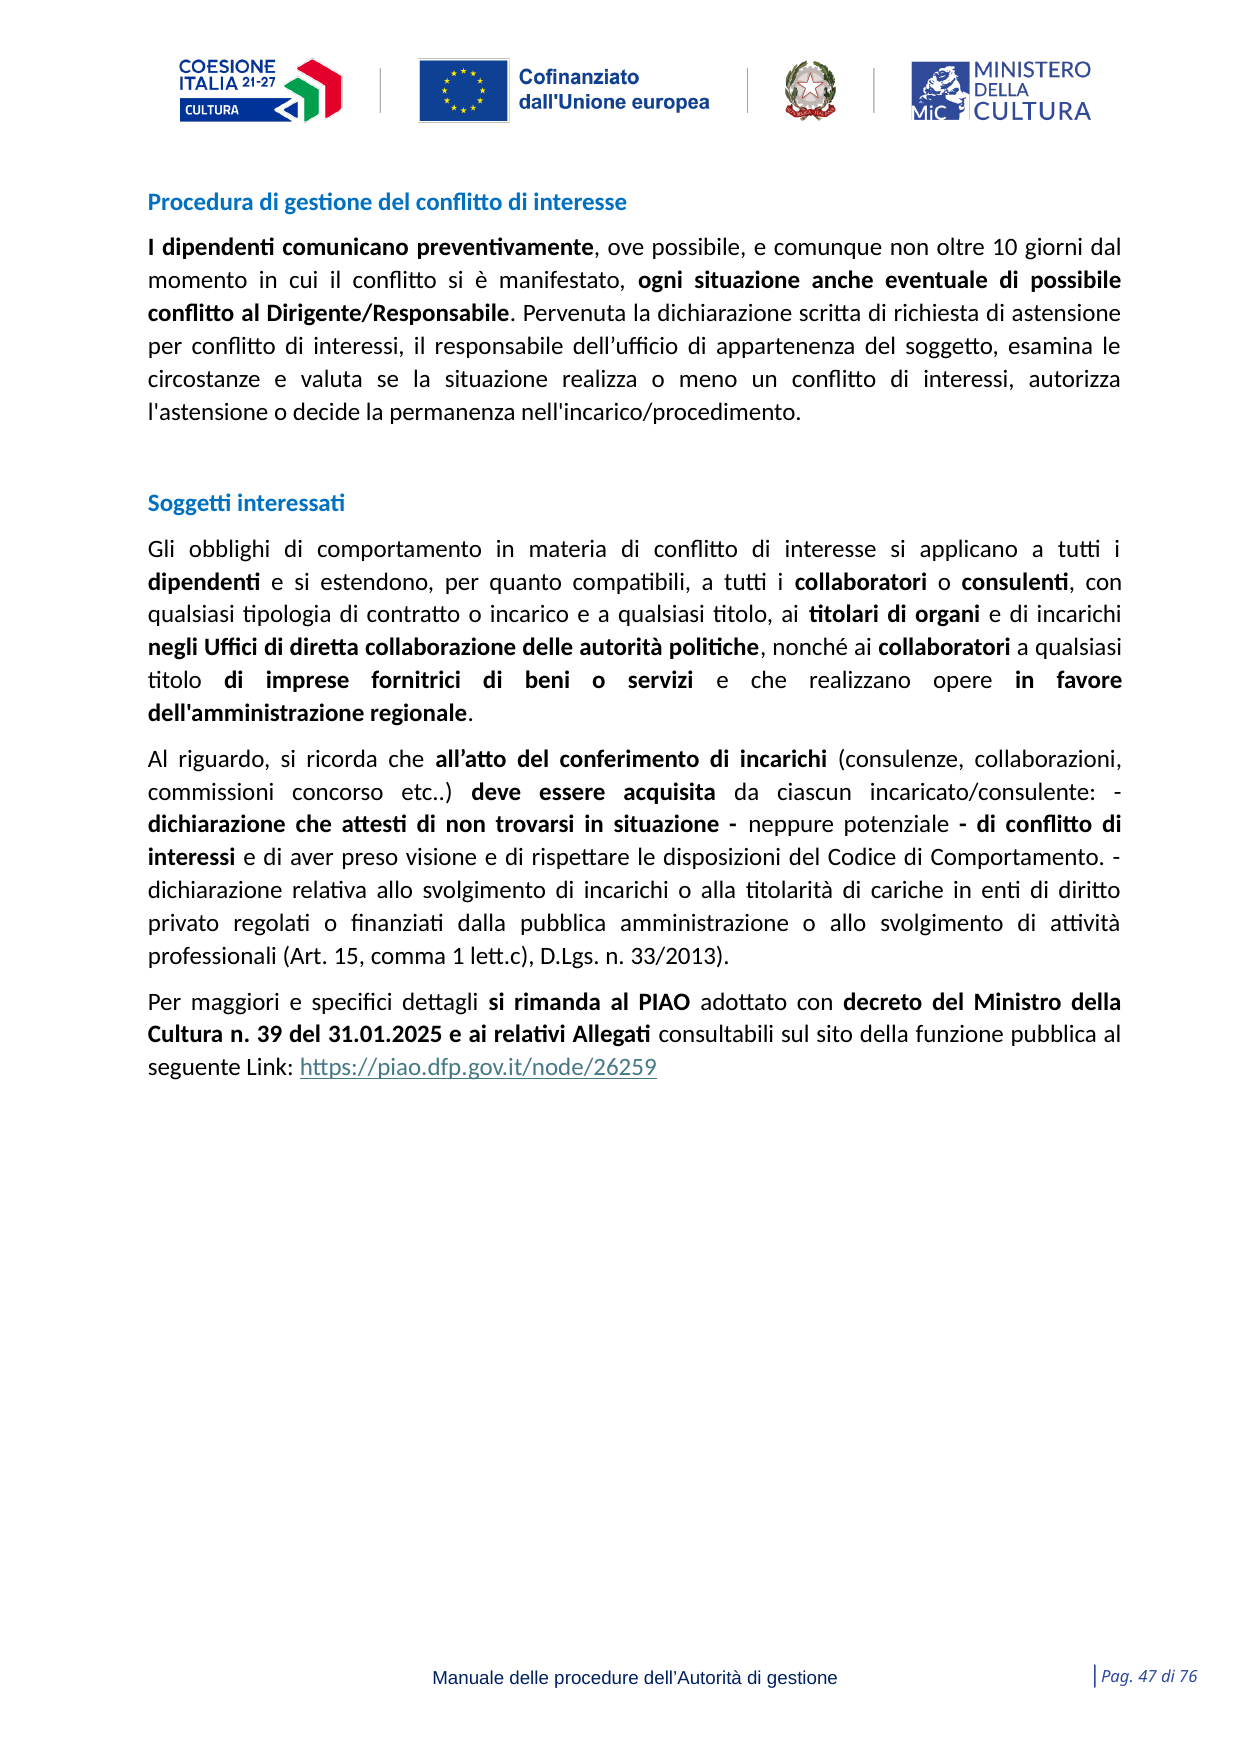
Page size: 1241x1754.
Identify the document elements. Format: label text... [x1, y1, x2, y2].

text Gli obblighi di comportamento in materia di conflitto di interesse si applicano a tutti i dipendenti e si estendono, per quanto compatibili, a tutti i collaboratori o consulenti, con qualsiasi tipologia di contratto o incarico e a qualsiasi titolo, ai titolari di organi e di incarichi negli Uffici di diretta collaborazione delle autorità politiche, nonché ai collaboratori a qualsiasi titolo di imprese fornitrici di beni o servizi e che realizzano opere in favore dell'amministrazione regionale. [148, 533, 1122, 728]
text Procedura di gestione del conflitto di interesse [148, 186, 1122, 216]
text I dipendenti comunicano preventivamente, ove possibile, e comunque non oltre 10 giorni dal momento in cui il conflitto si è manifestato, ogni situazione anche eventuale di possibile conflitto al Dirigente/Responsabile. Pervenuta la dichiarazione scritta di richiesta di astensione per conflitto di interessi, il responsabile dell’ufficio di appartenenza del soggetto, esamina le circostanze e valuta se la situazione realizza o meno un conflitto di interessi, autorizza l'astensione o decide la permanenza nell'incarico/procedimento. [148, 231, 1122, 426]
text Soggetti interessati [148, 487, 1122, 518]
picture [147, 44, 1123, 140]
text Al riguardo, si ricorda che all’atto del conferimento di incarichi (consulenze, collaborazioni, commissioni concorso etc..) deve essere acquisita da ciascun incaricato/consulente: - dichiarazione che attesti di non trovarsi in situazione - neppure potenziale - di conflitto di interessi e di aver preso visione e di rispettare le disposizioni del Codice di Comportamento. - dichiarazione relativa allo svolgimento di incarichi o alla titolarità di cariche in enti di diritto privato regolati o finanziati dalla pubblica amministrazione o allo svolgimento di attività professionali (Art. 15, comma 1 lett.c), D.Lgs. n. 33/2013). [148, 743, 1122, 971]
text Per maggiori e specifici dettagli si rimanda al PIAO adottato con decreto del Ministro della Cultura n. 39 del 31.01.2025 e ai relativi Allegati consultabili sul sito della funzione pubblica al seguente Link: https://piao.dfp.gov.it/node/26259 [148, 986, 1122, 1082]
